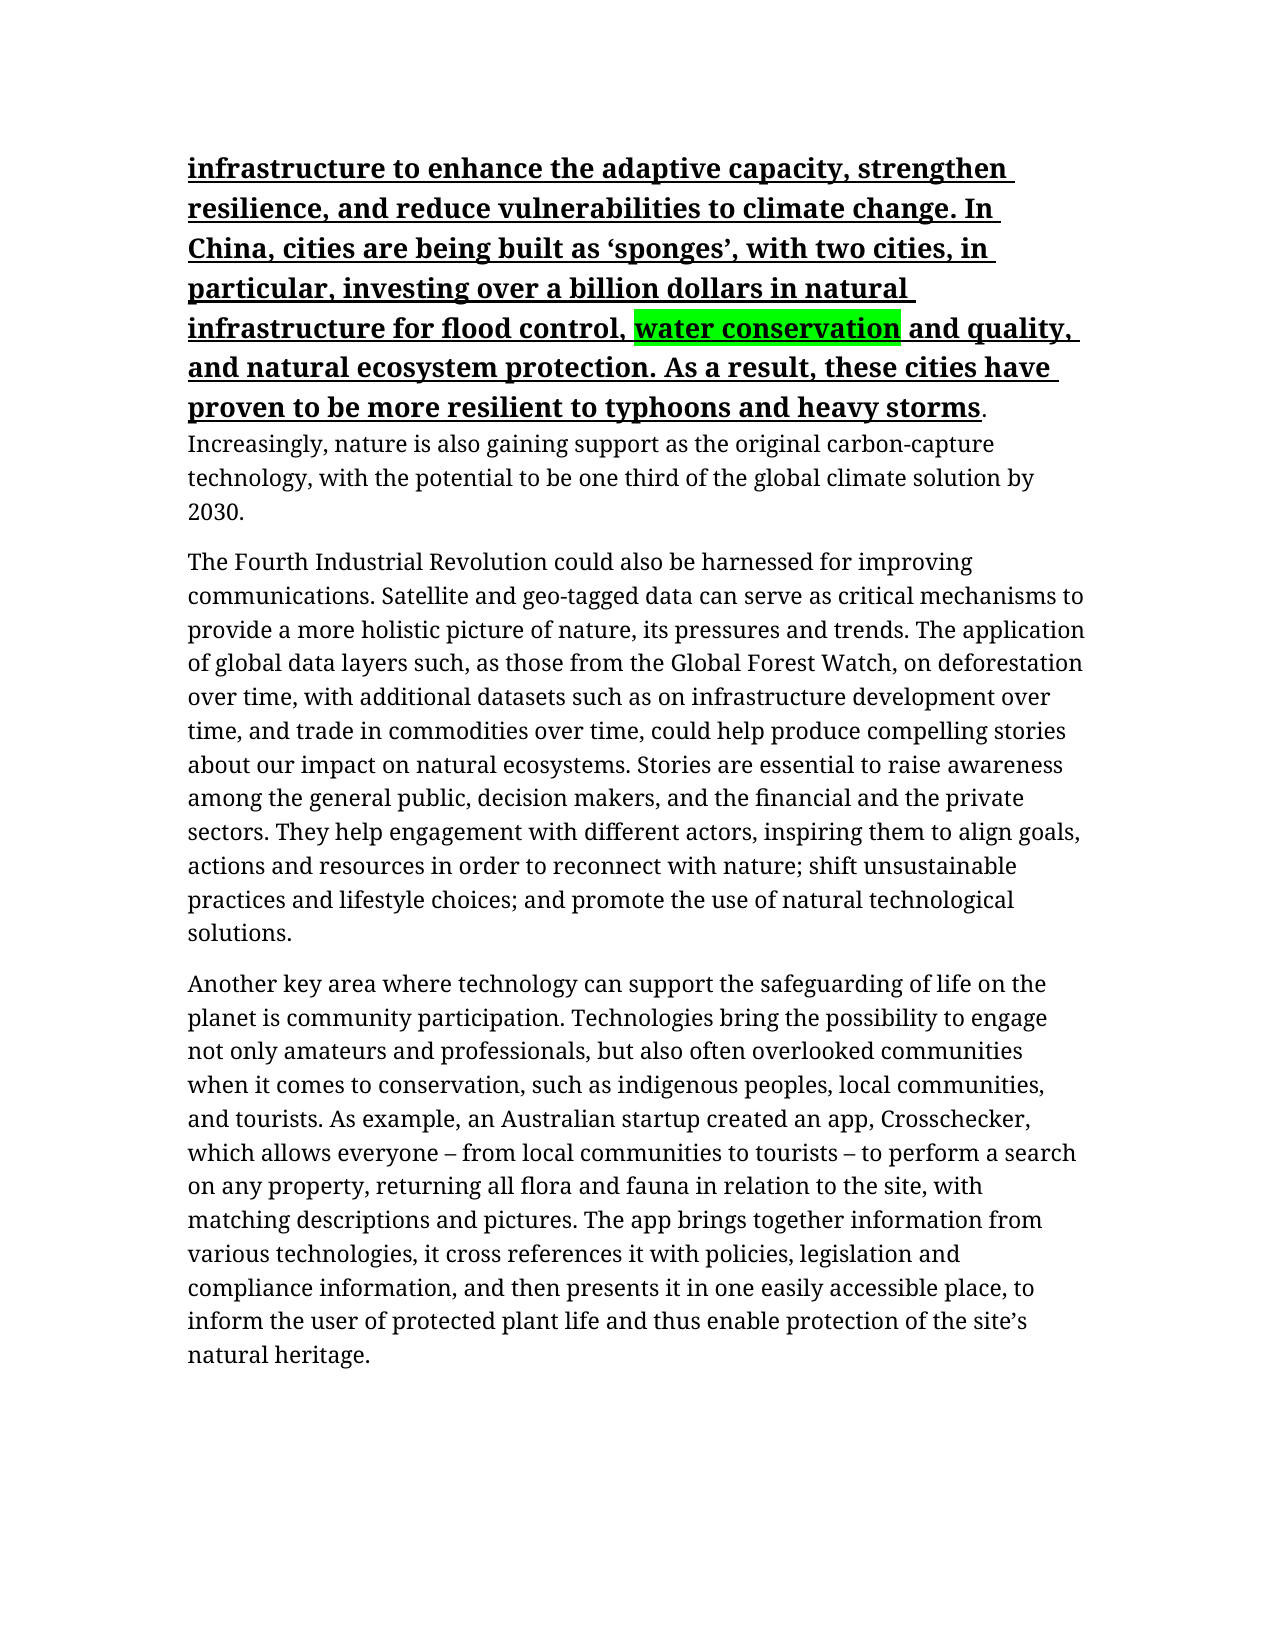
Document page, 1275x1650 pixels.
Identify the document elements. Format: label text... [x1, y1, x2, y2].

text The Fourth Industrial Revolution could also be harnessed for improving communications. Satellite and geo-tagged data can serve as critical mechanisms to provide a more holistic picture of nature, its pressures and trends. The application of global data layers such, as those from the Global Forest Watch, on deforestation over time, with additional datasets such as on infrastructure development over time, and trade in commodities over time, could help produce compelling stories about our impact on natural ecosystems. Stories are essential to raise awareness among the general public, decision makers, and the financial and the private sectors. They help engagement with different actors, inspiring them to align goals, actions and resources in order to reconnect with nature; shift unsustainable practices and lifestyle choices; and promote the use of natural technological solutions. [187, 546, 1087, 948]
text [187, 150, 1087, 527]
text Another key area where technology can support the safeguarding of life on the planet is community participation. Technologies bring the possibility to engage not only amateurs and professionals, but also often overlooked communities when it comes to conservation, such as indigenous peoples, local communities, and tourists. As example, an Australian startup created an app, Crosschecker, which allows everyone – from local communities to tourists – to perform a search on any property, returning all flora and fauna in relation to the site, with matching descriptions and pictures. The app brings together information from various technologies, it cross references it with policies, legislation and compliance information, and then presents it in one easily accessible place, to inform the user of protected plant life and thus enable protection of the site’s natural heritage. [187, 968, 1087, 1370]
